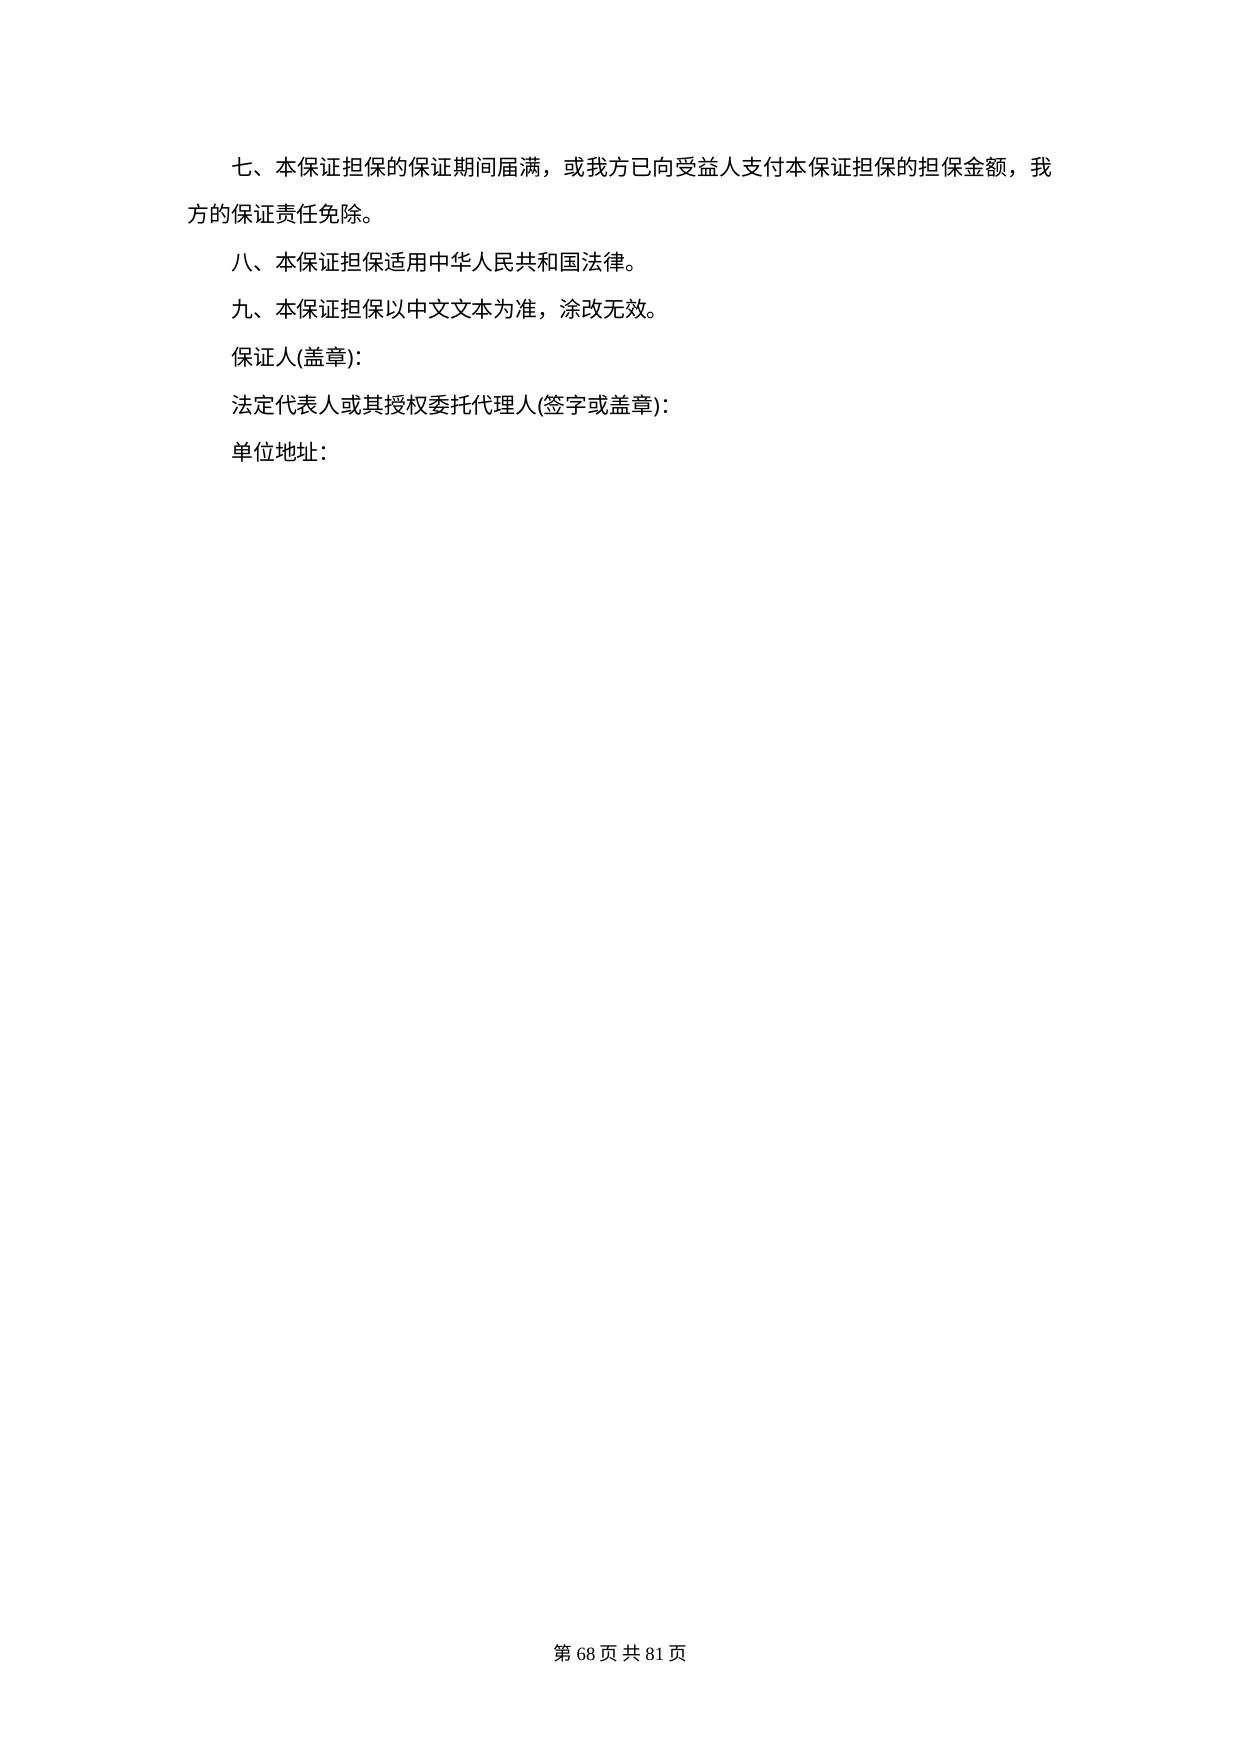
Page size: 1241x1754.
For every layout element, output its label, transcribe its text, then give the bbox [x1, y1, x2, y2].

text 七、本保证担保的保证期间届满，或我方已向受益人支付本保证担保的担保金额，我方的保证责任免除。 [187, 150, 1053, 229]
text 法定代表人或其授权委托代理人(签字或盖章)： [187, 388, 1053, 419]
text 九、本保证担保以中文文本为准，涂改无效。 [187, 292, 1053, 324]
text 八、本保证担保适用中华人民共和国法律。 [187, 245, 1053, 277]
text 保证人(盖章)： [187, 340, 1053, 372]
text 单位地址： [187, 435, 1053, 467]
